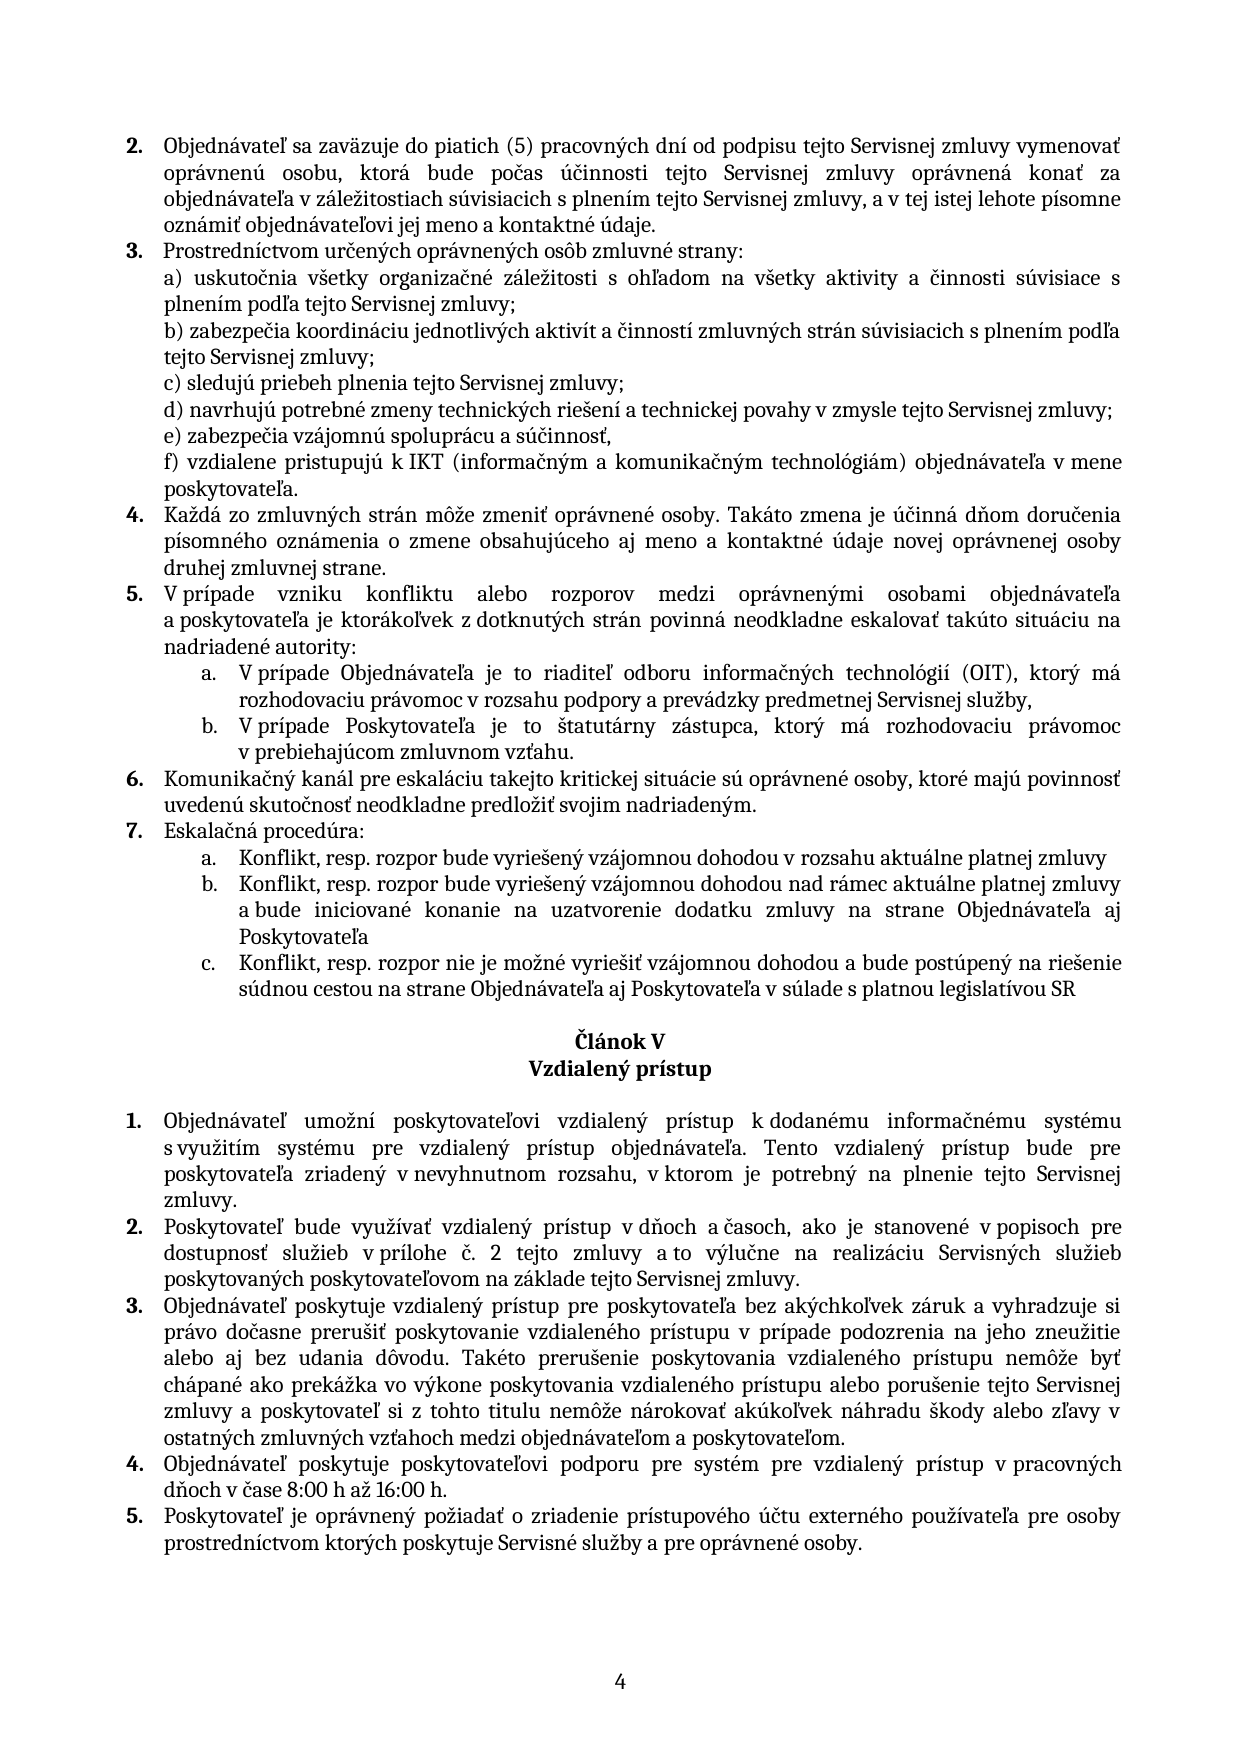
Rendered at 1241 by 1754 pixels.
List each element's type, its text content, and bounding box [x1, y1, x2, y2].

list Prostredníctvom určených oprávnených osôb zmluvné strany: [126, 238, 1122, 265]
list V prípade Poskytovateľa je to štatutárny zástupca, ktorý má rozhodovaciu právomoc v prebiehajúcom zmluvnom vzťahu. [201, 713, 1122, 765]
subtitle Vzdialený prístup [118, 1055, 1122, 1082]
list Objednávateľ umožní poskytovateľovi vzdialený prístup k dodanému informačnému systému s využitím systému pre vzdialený prístup objednávateľa. Tento vzdialený prístup bude pre poskytovateľa zriadený v nevyhnutnom rozsahu, v ktorom je potrebný na plnenie tejto Servisnej zmluvy. [126, 1108, 1122, 1213]
subtitle Článok V [118, 1029, 1122, 1055]
text e) zabezpečia vzájomnú spoluprácu a súčinnosť, [163, 423, 1122, 449]
list Komunikačný kanál pre eskaláciu takejto kritickej situácie sú oprávnené osoby, ktoré majú povinnosť uvedenú skutočnosť neodkladne predložiť svojim nadriadeným. [126, 765, 1122, 818]
list Konflikt, resp. rozpor bude vyriešený vzájomnou dohodou nad rámec aktuálne platnej zmluvy a bude iniciované konanie na uzatvorenie dodatku zmluvy na strane Objednávateľa aj Poskytovateľa [201, 871, 1122, 950]
text f) vzdialene pristupujú k IKT (informačným a komunikačným technológiám) objednávateľa v mene poskytovateľa. [163, 449, 1122, 502]
list Konflikt, resp. rozpor bude vyriešený vzájomnou dohodou v rozsahu aktuálne platnej zmluvy [201, 844, 1122, 871]
list Objednávateľ sa zaväzuje do piatich (5) pracovných dní od podpisu tejto Servisnej zmluvy vymenovať oprávnenú osobu, ktorá bude počas účinnosti tejto Servisnej zmluvy oprávnená konať za objednávateľa v záležitostiach súvisiacich s plnením tejto Servisnej zmluvy, a v tej istej lehote písomne oznámiť objednávateľovi jej meno a kontaktné údaje. [126, 133, 1122, 238]
text c) sledujú priebeh plnenia tejto Servisnej zmluvy; [163, 370, 1122, 396]
list Objednávateľ poskytuje vzdialený prístup pre poskytovateľa bez akýchkoľvek záruk a vyhradzuje si právo dočasne prerušiť poskytovanie vzdialeného prístupu v prípade podozrenia na jeho zneužitie alebo aj bez udania dôvodu. Takéto prerušenie poskytovania vzdialeného prístupu nemôže byť chápané ako prekážka vo výkone poskytovania vzdialeného prístupu alebo porušenie tejto Servisnej zmluvy a poskytovateľ si z tohto titulu nemôže nárokovať akúkoľvek náhradu škody alebo zľavy v ostatných zmluvných vzťahoch medzi objednávateľom a poskytovateľom. [126, 1292, 1122, 1451]
list Konflikt, resp. rozpor nie je možné vyriešiť vzájomnou dohodou a bude postúpený na riešenie súdnou cestou na strane Objednávateľa aj Poskytovateľa v súlade s platnou legislatívou SR [201, 950, 1122, 1003]
list Každá zo zmluvných strán môže zmeniť oprávnené osoby. Takáto zmena je účinná dňom doručenia písomného oznámenia o zmene obsahujúceho aj meno a kontaktné údaje novej oprávnenej osoby druhej zmluvnej strane. [126, 502, 1122, 581]
text b) zabezpečia koordináciu jednotlivých aktivít a činností zmluvných strán súvisiacich s plnením podľa tejto Servisnej zmluvy; [163, 317, 1122, 370]
list V prípade Objednávateľa je to riaditeľ odboru informačných technológií (OIT), ktorý má rozhodovaciu právomoc v rozsahu podpory a prevádzky predmetnej Servisnej služby, [201, 660, 1122, 713]
text d) navrhujú potrebné zmeny technických riešení a technickej povahy v zmysle tejto Servisnej zmluvy; [163, 396, 1122, 423]
list V prípade vzniku konfliktu alebo rozporov medzi oprávnenými osobami objednávateľa a poskytovateľa je ktorákoľvek z dotknutých strán povinná neodkladne eskalovať takúto situáciu na nadriadené autority: [126, 581, 1122, 660]
list Objednávateľ poskytuje poskytovateľovi podporu pre systém pre vzdialený prístup v pracovných dňoch v čase 8:00 h až 16:00 h. [126, 1451, 1122, 1503]
list Eskalačná procedúra: [126, 818, 1122, 844]
list Poskytovateľ bude využívať vzdialený prístup v dňoch a časoch, ako je stanovené v popisoch pre dostupnosť služieb v prílohe č. 2 tejto zmluvy a to výlučne na realizáciu Servisných služieb poskytovaných poskytovateľovom na základe tejto Servisnej zmluvy. [126, 1213, 1122, 1292]
list Poskytovateľ je oprávnený požiadať o zriadenie prístupového účtu externého používateľa pre osoby prostredníctvom ktorých poskytuje Servisné služby a pre oprávnené osoby. [126, 1503, 1122, 1556]
text a) uskutočnia všetky organizačné záležitosti s ohľadom na všetky aktivity a činnosti súvisiace s plnením podľa tejto Servisnej zmluvy; [163, 265, 1122, 317]
